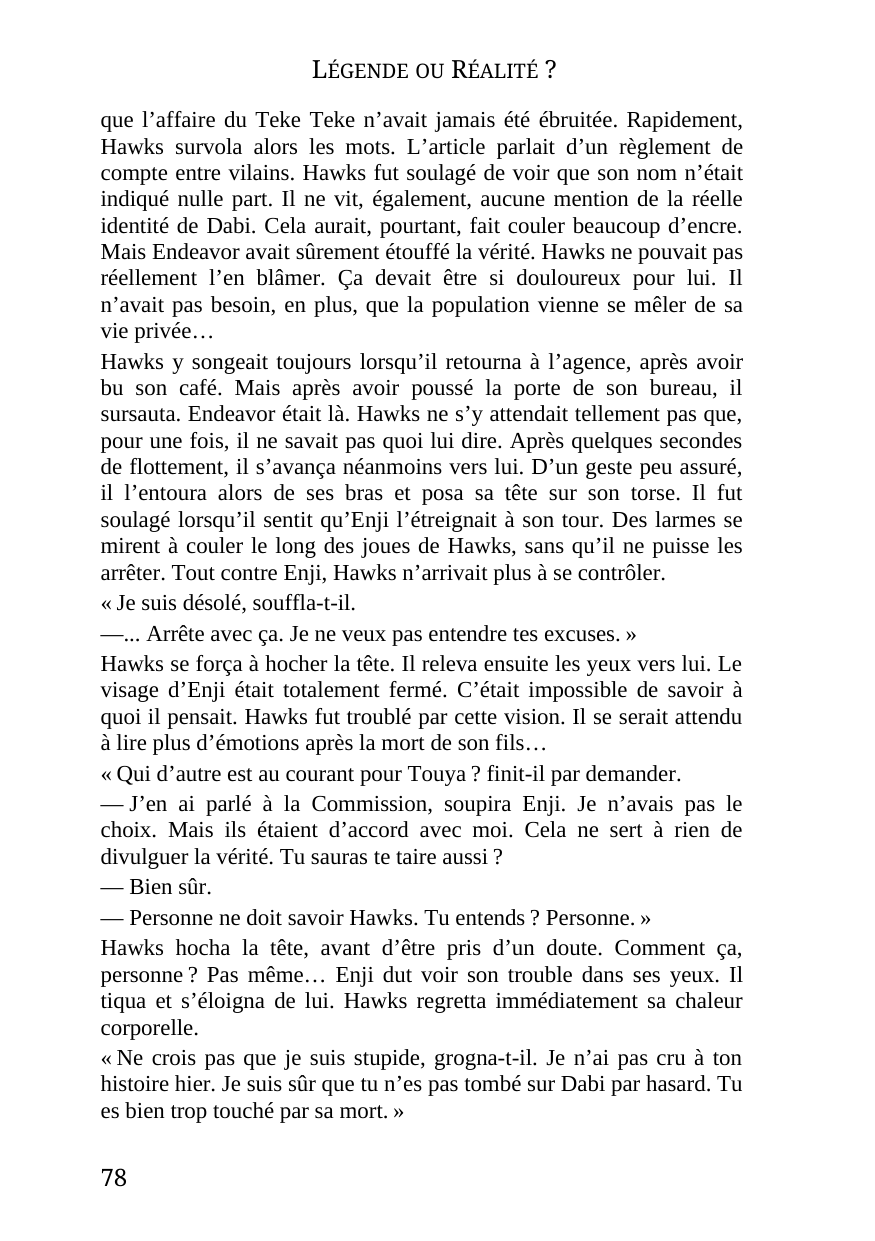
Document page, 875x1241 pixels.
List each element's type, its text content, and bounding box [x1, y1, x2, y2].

text « Qui d’autre est au courant pour Touya ? finit-il par demander. [100, 760, 744, 786]
text —... Arrête avec ça. Je ne veux pas entendre tes excuses. » [100, 619, 744, 646]
text « Ne crois pas que je suis stupide, grogna-t-il. Je n’ai pas cru à ton histoire hier. Je suis sûr que tu n’es pas tombé sur Dabi par hasard. Tu es bien trop touché par sa mort. » [100, 1044, 744, 1123]
text Hawks y songeait toujours lorsqu’il retourna à l’agence, après avoir bu son café. Mais après avoir poussé la porte de son bureau, il sursauta. Endeavor était là. Hawks ne s’y attendait tellement pas que, pour une fois, il ne savait pas quoi lui dire. Après quelques secondes de flottement, il s’avança néanmoins vers lui. D’un geste peu assuré, il l’entoura alors de ses bras et posa sa tête sur son torse. Il fut soulagé lorsqu’il sentit qu’Enji l’étreignait à son tour. Des larmes se mirent à couler le long des joues de Hawks, sans qu’il ne puisse les arrêter. Tout contre Enji, Hawks n’arrivait plus à se contrôler. [100, 348, 744, 585]
text « Je suis désolé, souffla-t-il. [100, 589, 744, 615]
text — Personne ne doit savoir Hawks. Tu entends ? Personne. » [100, 904, 744, 930]
text Hawks hocha la tête, avant d’être pris d’un doute. Comment ça, personne ? Pas même… Enji dut voir son trouble dans ses yeux. Il tiqua et s’éloigna de lui. Hawks regretta immédiatement sa chaleur corporelle. [100, 934, 744, 1040]
text — J’en ai parlé à la Commission, soupira Enji. Je n’avais pas le choix. Mais ils étaient d’accord avec moi. Cela ne sert à rien de divulguer la vérité. Tu sauras te taire aussi ? [100, 790, 744, 869]
text — Bien sûr. [100, 873, 744, 900]
text Hawks se força à hocher la tête. Il releva ensuite les yeux vers lui. Le visage d’Enji était totalement fermé. C’était impossible de savoir à quoi il pensait. Hawks fut troublé par cette vision. Il se serait attendu à lire plus d’émotions après la mort de son fils… [100, 650, 744, 756]
